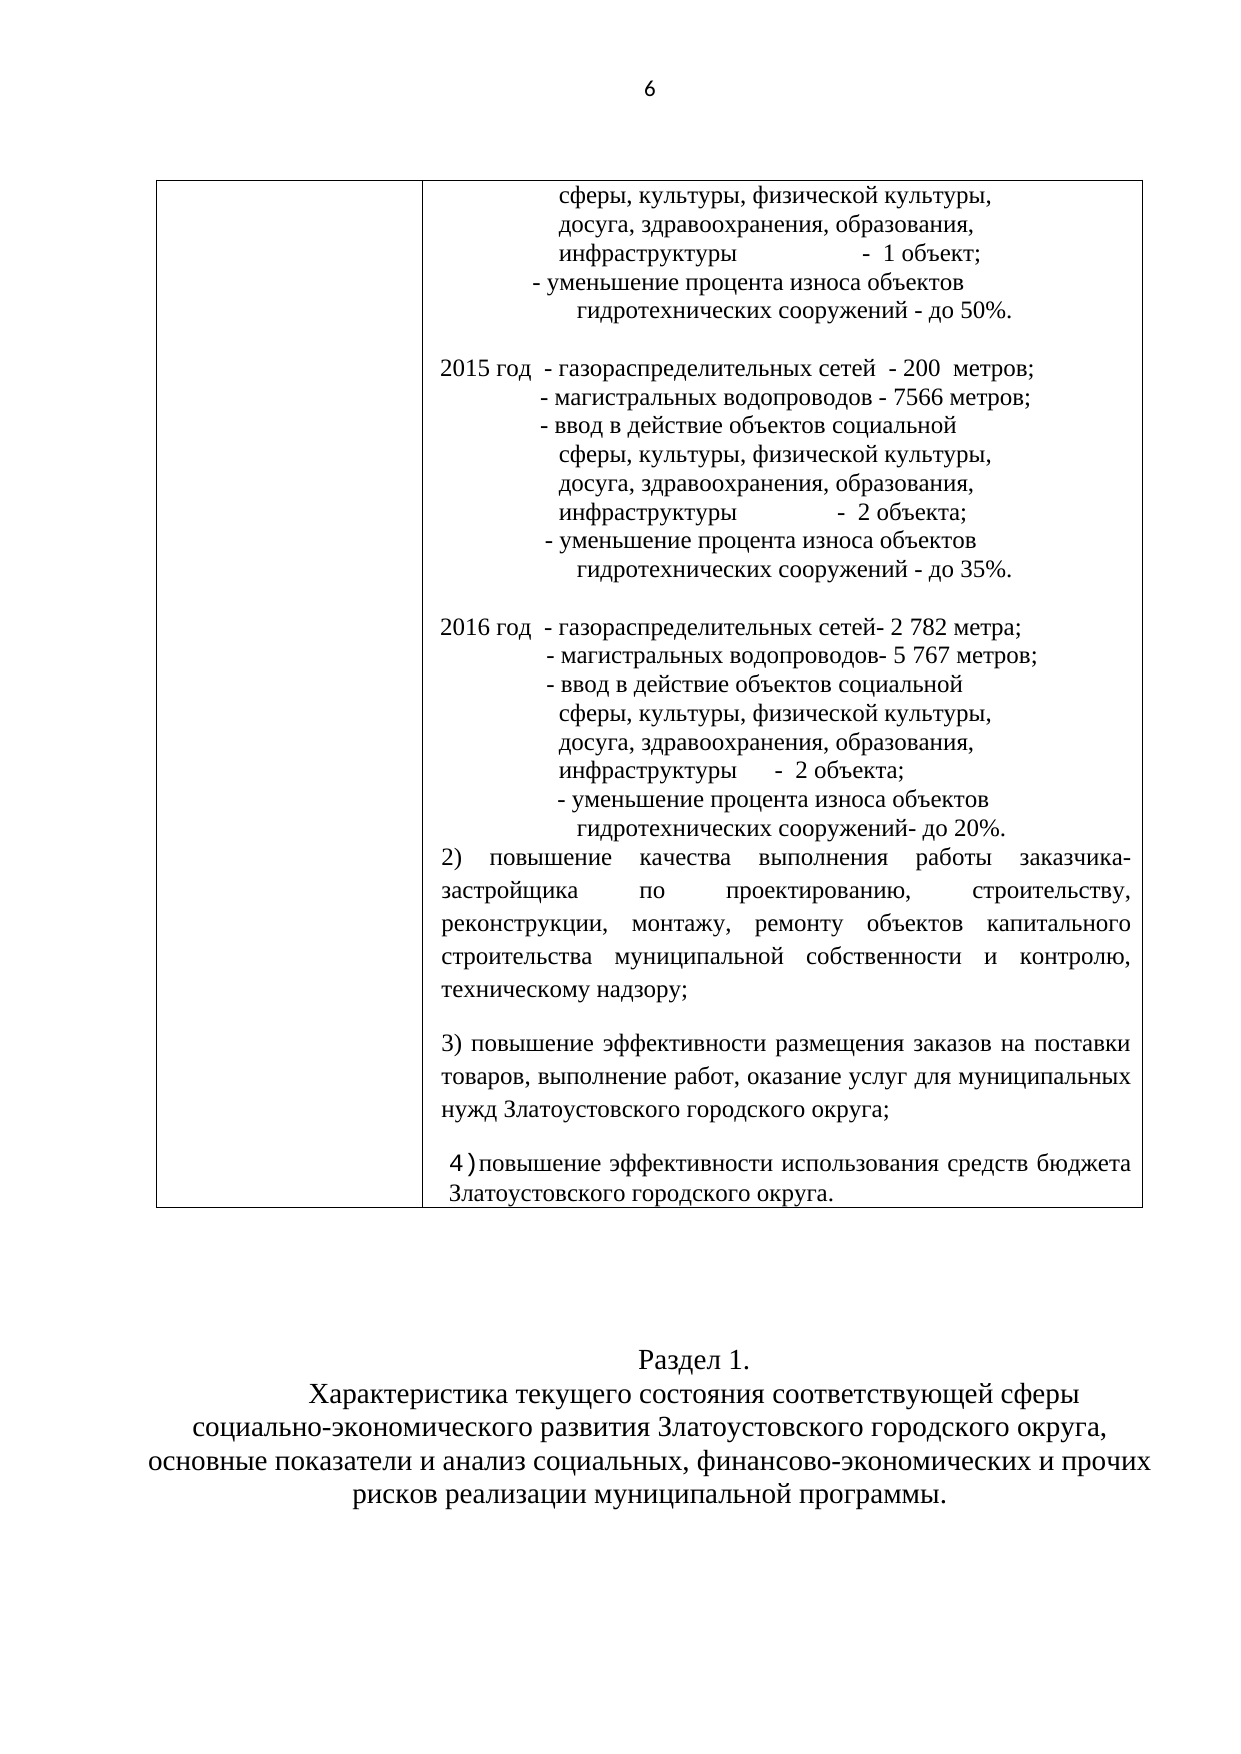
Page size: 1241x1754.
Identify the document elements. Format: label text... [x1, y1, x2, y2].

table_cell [157, 181, 422, 1207]
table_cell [423, 181, 1142, 1207]
text Раздел 1. [148, 1342, 1152, 1376]
text Характеристика текущего состояния соответствующей сферы социально-экономического развития Златоустовского городского округа, основные показатели и анализ социальных, финансово-экономических и прочих рисков реализации муниципальной программы. [148, 1376, 1152, 1510]
